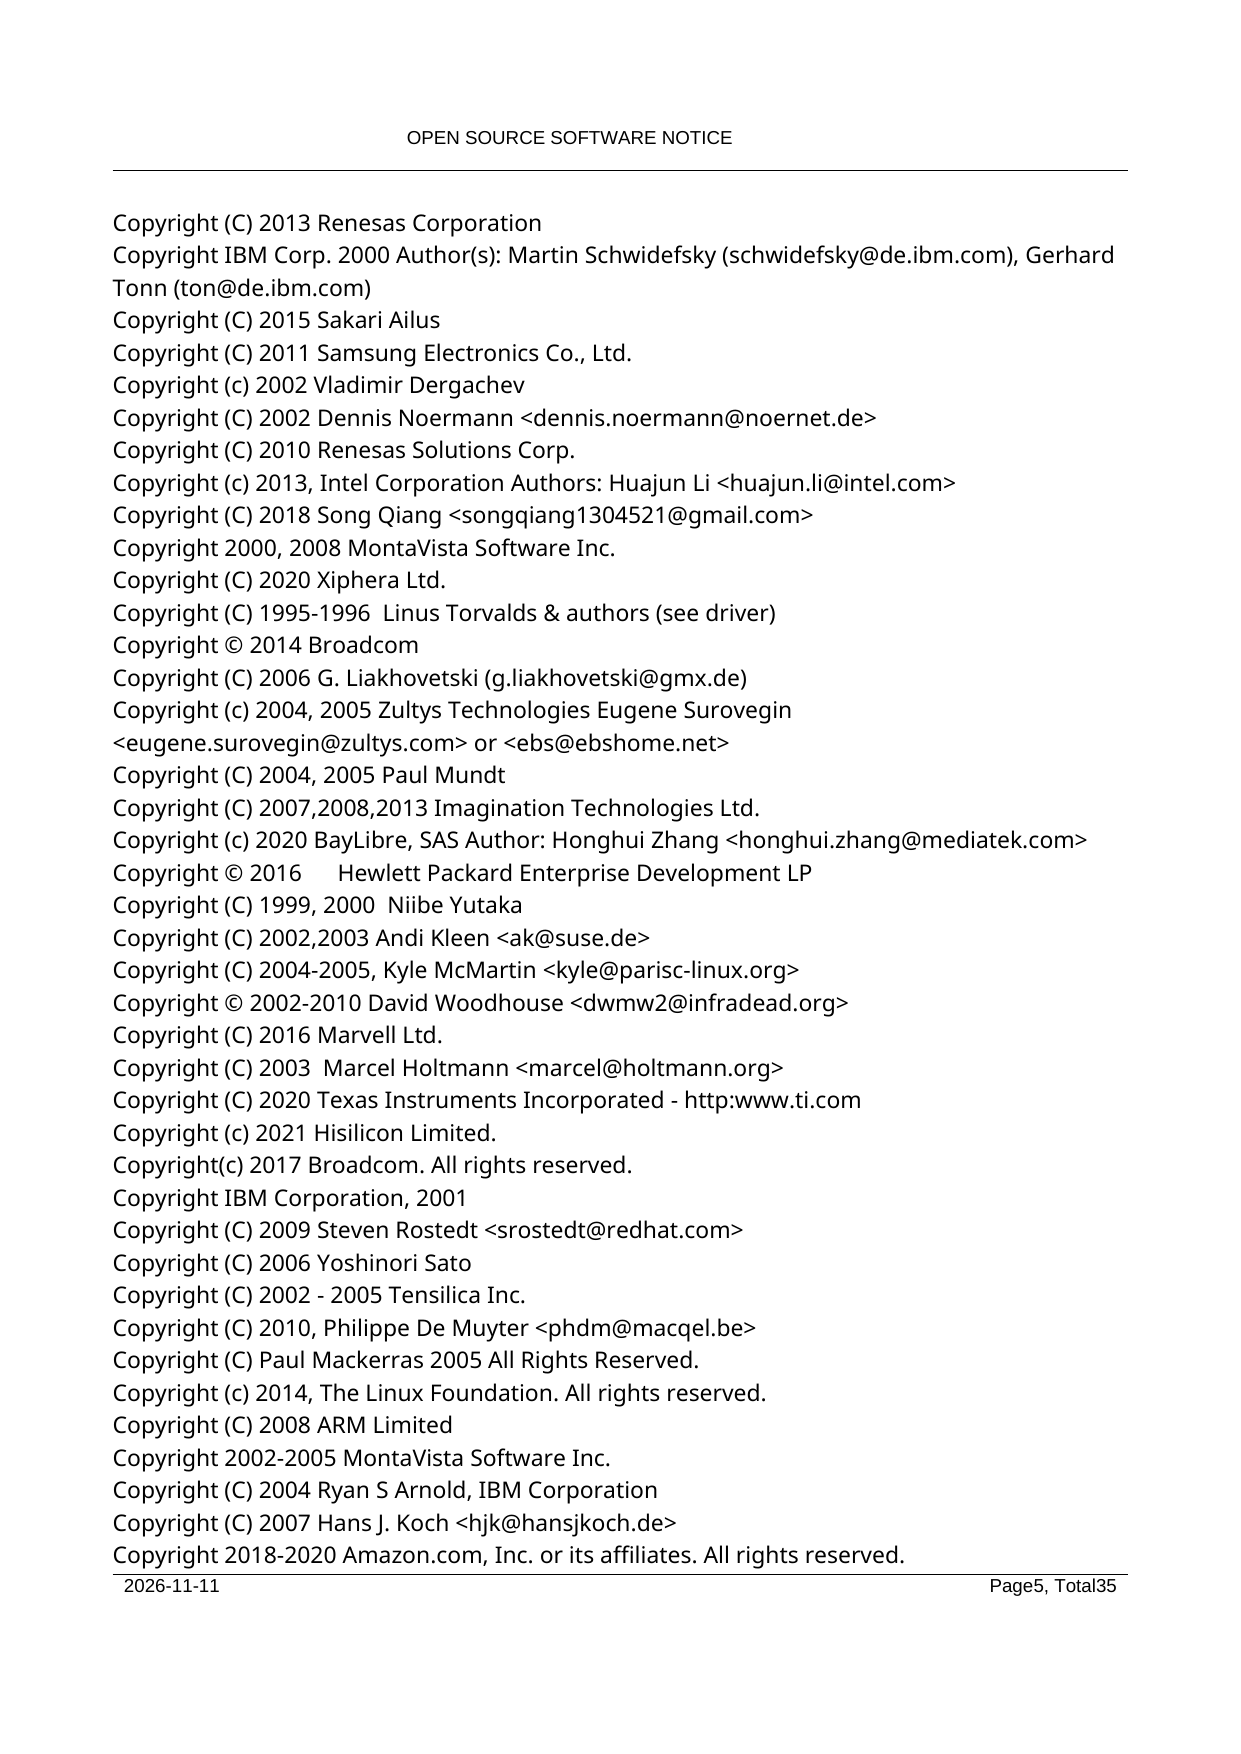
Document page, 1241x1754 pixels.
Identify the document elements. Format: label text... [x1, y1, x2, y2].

text Copyright (C) 1999, 2000 Niibe Yutaka [112, 889, 1128, 921]
text Copyright (C) 2004-2005, Kyle McMartin <kyle@parisc-linux.org> [112, 954, 1128, 986]
text Copyright (c) 2021 Hisilicon Limited. [112, 1116, 1128, 1149]
text Copyright 2002-2005 MontaVista Software Inc. [112, 1441, 1128, 1474]
text Copyright © 2014 Broadcom [112, 629, 1128, 661]
text Copyright (C) 2003 Marcel Holtmann <marcel@holtmann.org> [112, 1051, 1128, 1084]
text Copyright (c) 2014, The Linux Foundation. All rights reserved. [112, 1376, 1128, 1409]
text Copyright (C) 2007,2008,2013 Imagination Technologies Ltd. [112, 791, 1128, 824]
text Copyright (c) 2013, Intel Corporation Authors: Huajun Li <huajun.li@intel.com> [112, 466, 1128, 499]
text Copyright (C) 2011 Samsung Electronics Co., Ltd. [112, 336, 1128, 369]
text Copyright IBM Corp. 2000 Author(s): Martin Schwidefsky (schwidefsky@de.ibm.com), Gerhard Tonn (ton@de.ibm.com) [112, 239, 1128, 304]
text Copyright (C) 1995-1996 Linus Torvalds & authors (see driver) [112, 596, 1128, 629]
text Copyright 2018-2020 Amazon.com, Inc. or its affiliates. All rights reserved. [112, 1539, 1128, 1571]
text Copyright (C) 2016 Marvell Ltd. [112, 1019, 1128, 1051]
text Copyright (c) 2004, 2005 Zultys Technologies Eugene Surovegin <eugene.surovegin@zultys.com> or <ebs@ebshome.net> [112, 694, 1128, 759]
text Copyright (C) 2013 Renesas Corporation [112, 206, 1128, 239]
text Copyright (C) 2020 Xiphera Ltd. [112, 564, 1128, 596]
text Copyright (C) 2004, 2005 Paul Mundt [112, 759, 1128, 791]
text Copyright (C) 2008 ARM Limited [112, 1409, 1128, 1441]
text Copyright (C) 2010, Philippe De Muyter <phdm@macqel.be> [112, 1311, 1128, 1344]
text Copyright © 2016 Hewlett Packard Enterprise Development LP [112, 856, 1128, 889]
text Copyright (c) 2020 BayLibre, SAS Author: Honghui Zhang <honghui.zhang@mediatek.com> [112, 824, 1128, 856]
text Copyright (C) 2010 Renesas Solutions Corp. [112, 434, 1128, 466]
text Copyright 2000, 2008 MontaVista Software Inc. [112, 531, 1128, 564]
text Copyright (c) 2002 Vladimir Dergachev [112, 369, 1128, 401]
text Copyright (C) 2018 Song Qiang <songqiang1304521@gmail.com> [112, 499, 1128, 531]
text Copyright (C) 2004 Ryan S Arnold, IBM Corporation [112, 1474, 1128, 1506]
text Copyright (C) 2009 Steven Rostedt <srostedt@redhat.com> [112, 1214, 1128, 1246]
text Copyright (C) 2006 Yoshinori Sato [112, 1246, 1128, 1279]
text Copyright (C) Paul Mackerras 2005 All Rights Reserved. [112, 1344, 1128, 1376]
text Copyright (C) 2002 - 2005 Tensilica Inc. [112, 1279, 1128, 1311]
text Copyright (C) 2006 G. Liakhovetski (g.liakhovetski@gmx.de) [112, 661, 1128, 694]
text Copyright (C) 2007 Hans J. Koch <hjk@hansjkoch.de> [112, 1506, 1128, 1539]
text Copyright (C) 2002 Dennis Noermann <dennis.noermann@noernet.de> [112, 401, 1128, 434]
text Copyright © 2002-2010 David Woodhouse <dwmw2@infradead.org> [112, 986, 1128, 1019]
text Copyright (C) 2020 Texas Instruments Incorporated - http:www.ti.com [112, 1084, 1128, 1116]
text Copyright (C) 2015 Sakari Ailus [112, 304, 1128, 336]
text Copyright(c) 2017 Broadcom. All rights reserved. [112, 1149, 1128, 1181]
text Copyright (C) 2002,2003 Andi Kleen <ak@suse.de> [112, 921, 1128, 954]
text Copyright IBM Corporation, 2001 [112, 1181, 1128, 1214]
